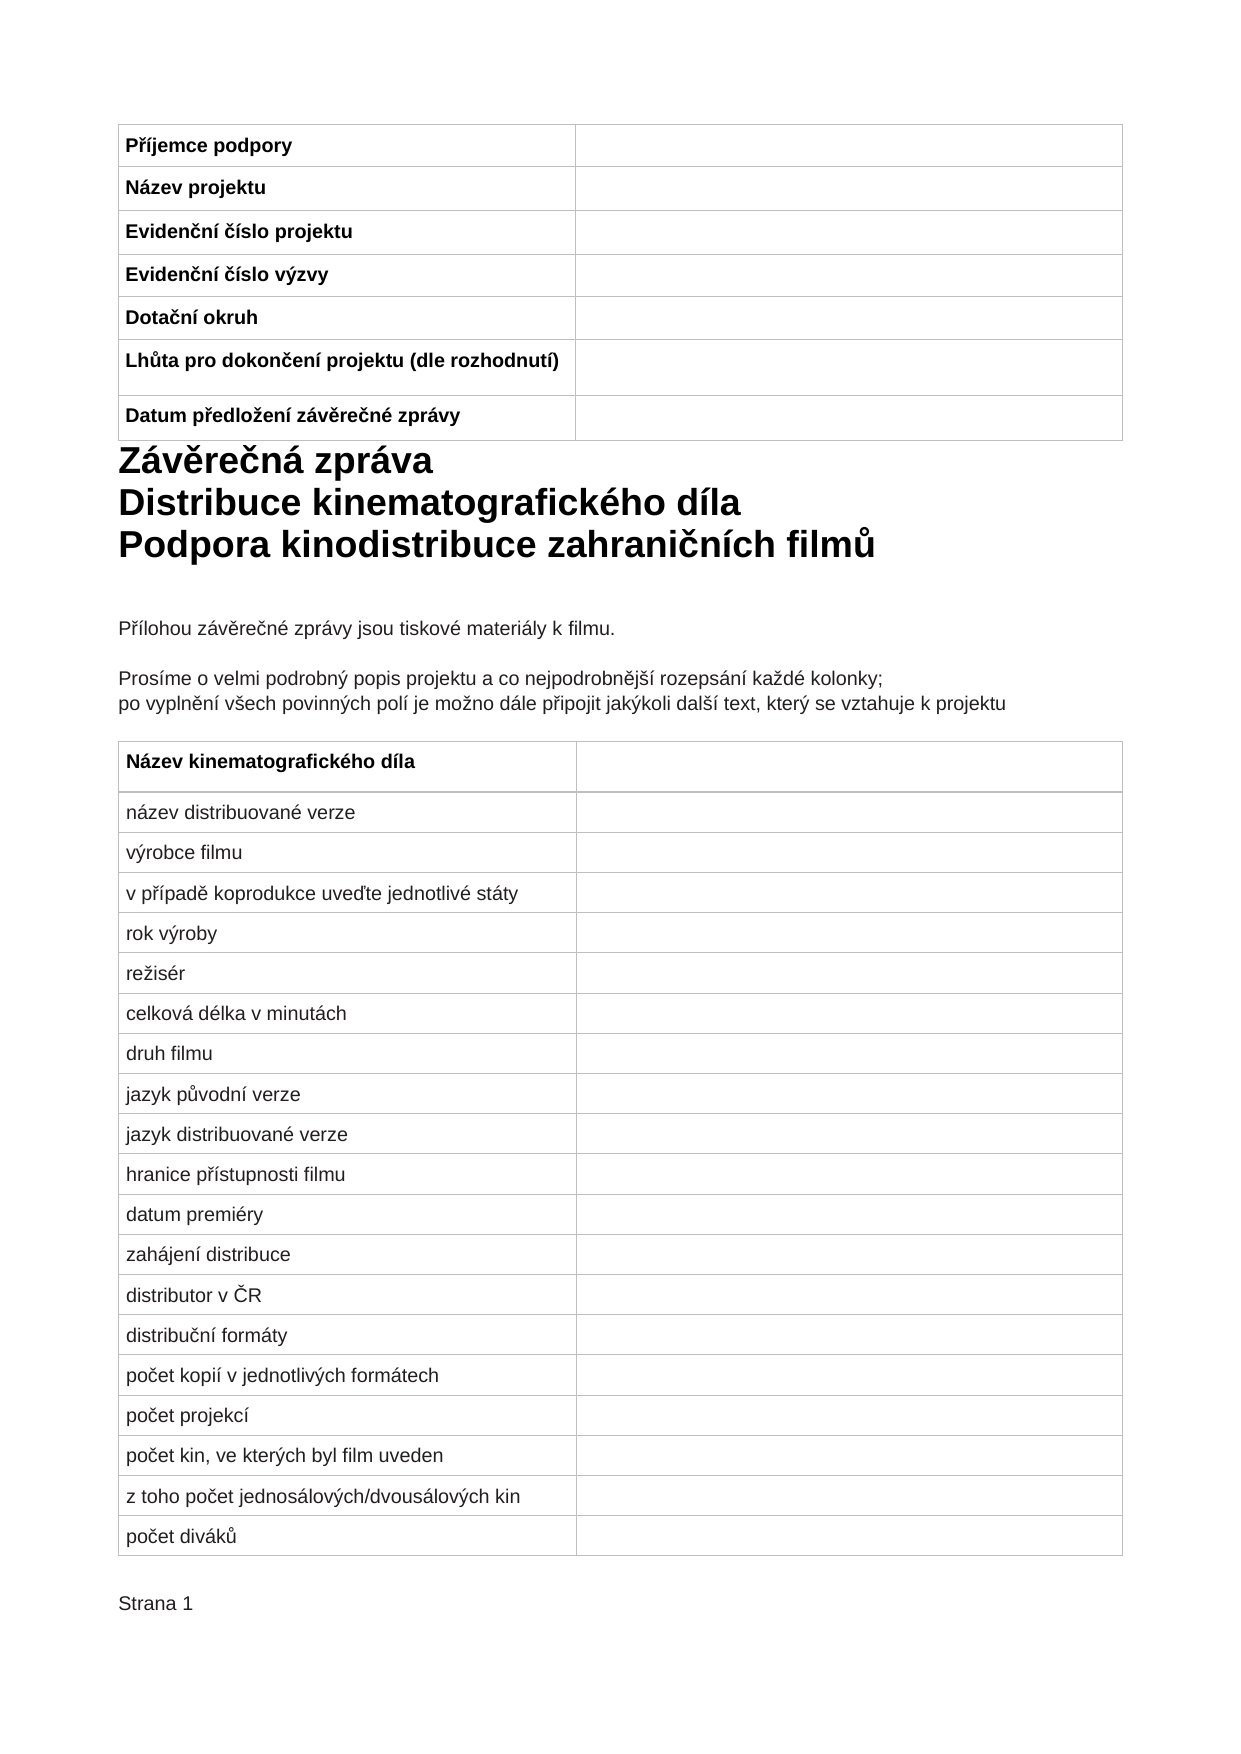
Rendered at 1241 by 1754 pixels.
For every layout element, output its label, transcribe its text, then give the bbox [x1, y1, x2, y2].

table_cell počet kin, ve kterých byl film uveden [119, 1436, 576, 1475]
table_cell [577, 1154, 1122, 1193]
table_cell [577, 1074, 1122, 1113]
table_cell [577, 873, 1122, 912]
table_header [576, 125, 1122, 166]
table_cell [576, 396, 1122, 439]
table_cell výrobce filmu [119, 833, 576, 872]
table_cell distribuční formáty [119, 1315, 576, 1354]
table_cell režisér [119, 953, 576, 992]
table_cell [577, 1275, 1122, 1314]
table_cell Evidenční číslo projektu [119, 211, 575, 253]
text Prosíme o velmi podrobný popis projektu a co nejpodrobnější rozepsání každé kolonky; [118, 666, 1122, 691]
table_cell hranice přístupnosti filmu [119, 1154, 576, 1193]
table_cell [577, 793, 1122, 832]
table_cell [577, 1355, 1122, 1394]
subtitle Distribuce kinematografického díla [118, 482, 1122, 524]
table_cell [577, 1034, 1122, 1073]
table_cell jazyk původní verze [119, 1074, 576, 1113]
table_cell Evidenční číslo výzvy [119, 255, 575, 296]
table_cell [577, 1195, 1122, 1234]
table_cell [577, 1396, 1122, 1435]
table_header [577, 742, 1122, 791]
table_cell počet diváků [119, 1516, 576, 1555]
table_cell [577, 1235, 1122, 1274]
table_cell [576, 167, 1122, 210]
text po vyplnění všech povinných polí je možno dále připojit jakýkoli další text, který se vztahuje k projektu [118, 691, 1122, 716]
table_cell celková délka v minutách [119, 994, 576, 1033]
table_cell jazyk distribuované verze [119, 1114, 576, 1153]
table_cell z toho počet jednosálových/dvousálových kin [119, 1476, 576, 1515]
table_cell [577, 913, 1122, 952]
table_cell [576, 297, 1122, 339]
table_cell [576, 211, 1122, 253]
table_header Příjemce podpory [119, 125, 575, 166]
table_cell rok výroby [119, 913, 576, 952]
table_cell [577, 994, 1122, 1033]
text Přílohou závěrečné zprávy jsou tiskové materiály k filmu. [118, 616, 1122, 641]
table_cell distributor v ČR [119, 1275, 576, 1314]
table_header Název kinematografického díla [119, 742, 576, 791]
table_cell [577, 1516, 1122, 1555]
table_cell Datum předložení závěrečné zprávy [119, 396, 575, 439]
table_cell [577, 953, 1122, 992]
table_cell Dotační okruh [119, 297, 575, 339]
table_cell [576, 340, 1122, 394]
table_cell [577, 1436, 1122, 1475]
table_cell název distribuované verze [119, 793, 576, 832]
table_cell Název projektu [119, 167, 575, 210]
table_cell [577, 1476, 1122, 1515]
table_cell v případě koprodukce uveďte jednotlivé státy [119, 873, 576, 912]
table_cell [577, 1315, 1122, 1354]
table_cell zahájení distribuce [119, 1235, 576, 1274]
table_cell datum premiéry [119, 1195, 576, 1234]
subtitle Závěrečná zpráva [118, 441, 1122, 482]
table_cell [577, 833, 1122, 872]
table_cell počet kopií v jednotlivých formátech [119, 1355, 576, 1394]
subtitle Podpora kinodistribuce zahraničních filmů [118, 524, 1122, 566]
table_cell [576, 255, 1122, 296]
table_cell [577, 1114, 1122, 1153]
table_cell Lhůta pro dokončení projektu (dle rozhodnutí) [119, 340, 575, 394]
table_cell počet projekcí [119, 1396, 576, 1435]
table_cell druh filmu [119, 1034, 576, 1073]
